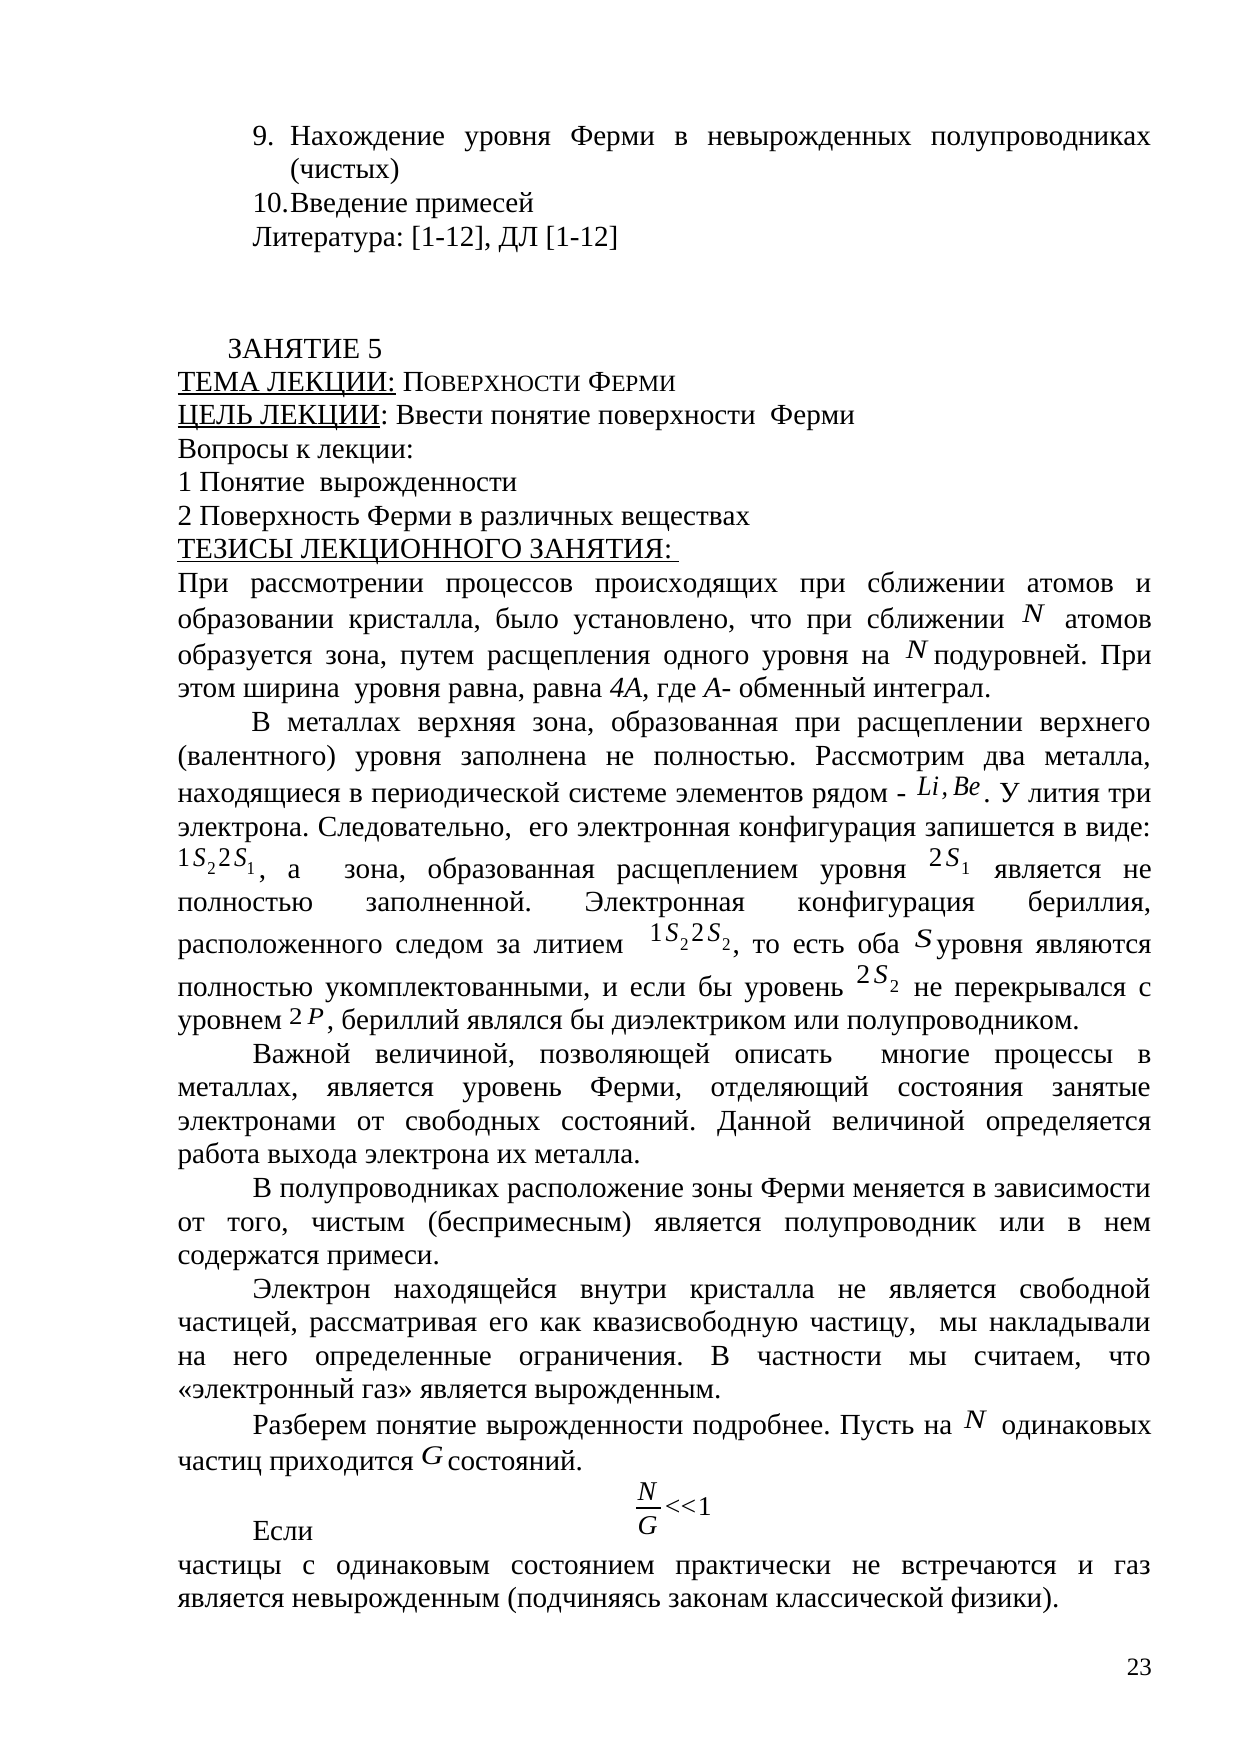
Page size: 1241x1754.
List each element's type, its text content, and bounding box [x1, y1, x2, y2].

text В металлах верхняя зона, образованная при расщеплении верхнего (валентного) уровня заполнена не полностью. Рассмотрим два металла, находящиеся в периодической системе элементов рядом - . У лития три электрона. Следовательно, его электронная конфигурация запишется в виде: , а зона, образованная расщеплением уровня является не полностью заполненной. Электронная конфигурация бериллия, расположенного следом за литием , то есть оба уровня являются полностью укомплектованными, и если бы уровень не перекрывался с уровнем , бериллий являлся бы диэлектриком или полупроводником. [177, 704, 1152, 1036]
text Вопросы к лекции: [177, 431, 1152, 464]
text Разберем понятие вырожденности подробнее. Пусть на одинаковых частиц приходится состояний. [177, 1405, 1152, 1477]
text 1 Понятие вырожденности [177, 464, 1152, 498]
text частицы с одинаковым состоянием практически не встречаются и газ является невырожденным (подчиняясь законам классической физики). [177, 1547, 1152, 1614]
text Если [177, 1477, 1152, 1547]
text В полупроводниках расположение зоны Ферми меняется в зависимости от того, чистым (беспримесным) является полупроводник или в нем содержатся примеси. [177, 1170, 1152, 1271]
text При рассмотрении процессов происходящих при сближении атомов и образовании кристалла, было установлено, что при сближении атомов образуется зона, путем расщепления одного уровня на подуровней. При этом ширина уровня равна, равна 4А, где А- обменный интеграл. [177, 565, 1152, 704]
text Занятие 5 [177, 338, 1145, 364]
text Электрон находящейся внутри кристалла не является свободной частицей, рассматривая его как квазисвободную частицу, мы накладывали на него определенные ограничения. В частности мы считаем, что «электронный газ» является вырожденным. [177, 1271, 1152, 1405]
list Введение примесей [252, 185, 1152, 219]
title Литература: [1-12], ДЛ [1-12] [252, 219, 1152, 252]
text Тема лекции: Поверхности Ферми [177, 364, 1152, 397]
list Нахождение уровня Ферми в невырожденных полупроводниках (чистых) [252, 118, 1152, 185]
text Важной величиной, позволяющей описать многие процессы в металлах, является уровень Ферми, отделяющий состояния занятые электронами от свободных состояний. Данной величиной определяется работа выхода электрона их металла. [177, 1036, 1152, 1170]
text Цель лекции: Ввести понятие поверхности Ферми [177, 397, 1152, 431]
text Тезисы лекционного занятия: [177, 532, 1152, 565]
text 2 Поверхность Ферми в различных веществах [177, 498, 1152, 532]
